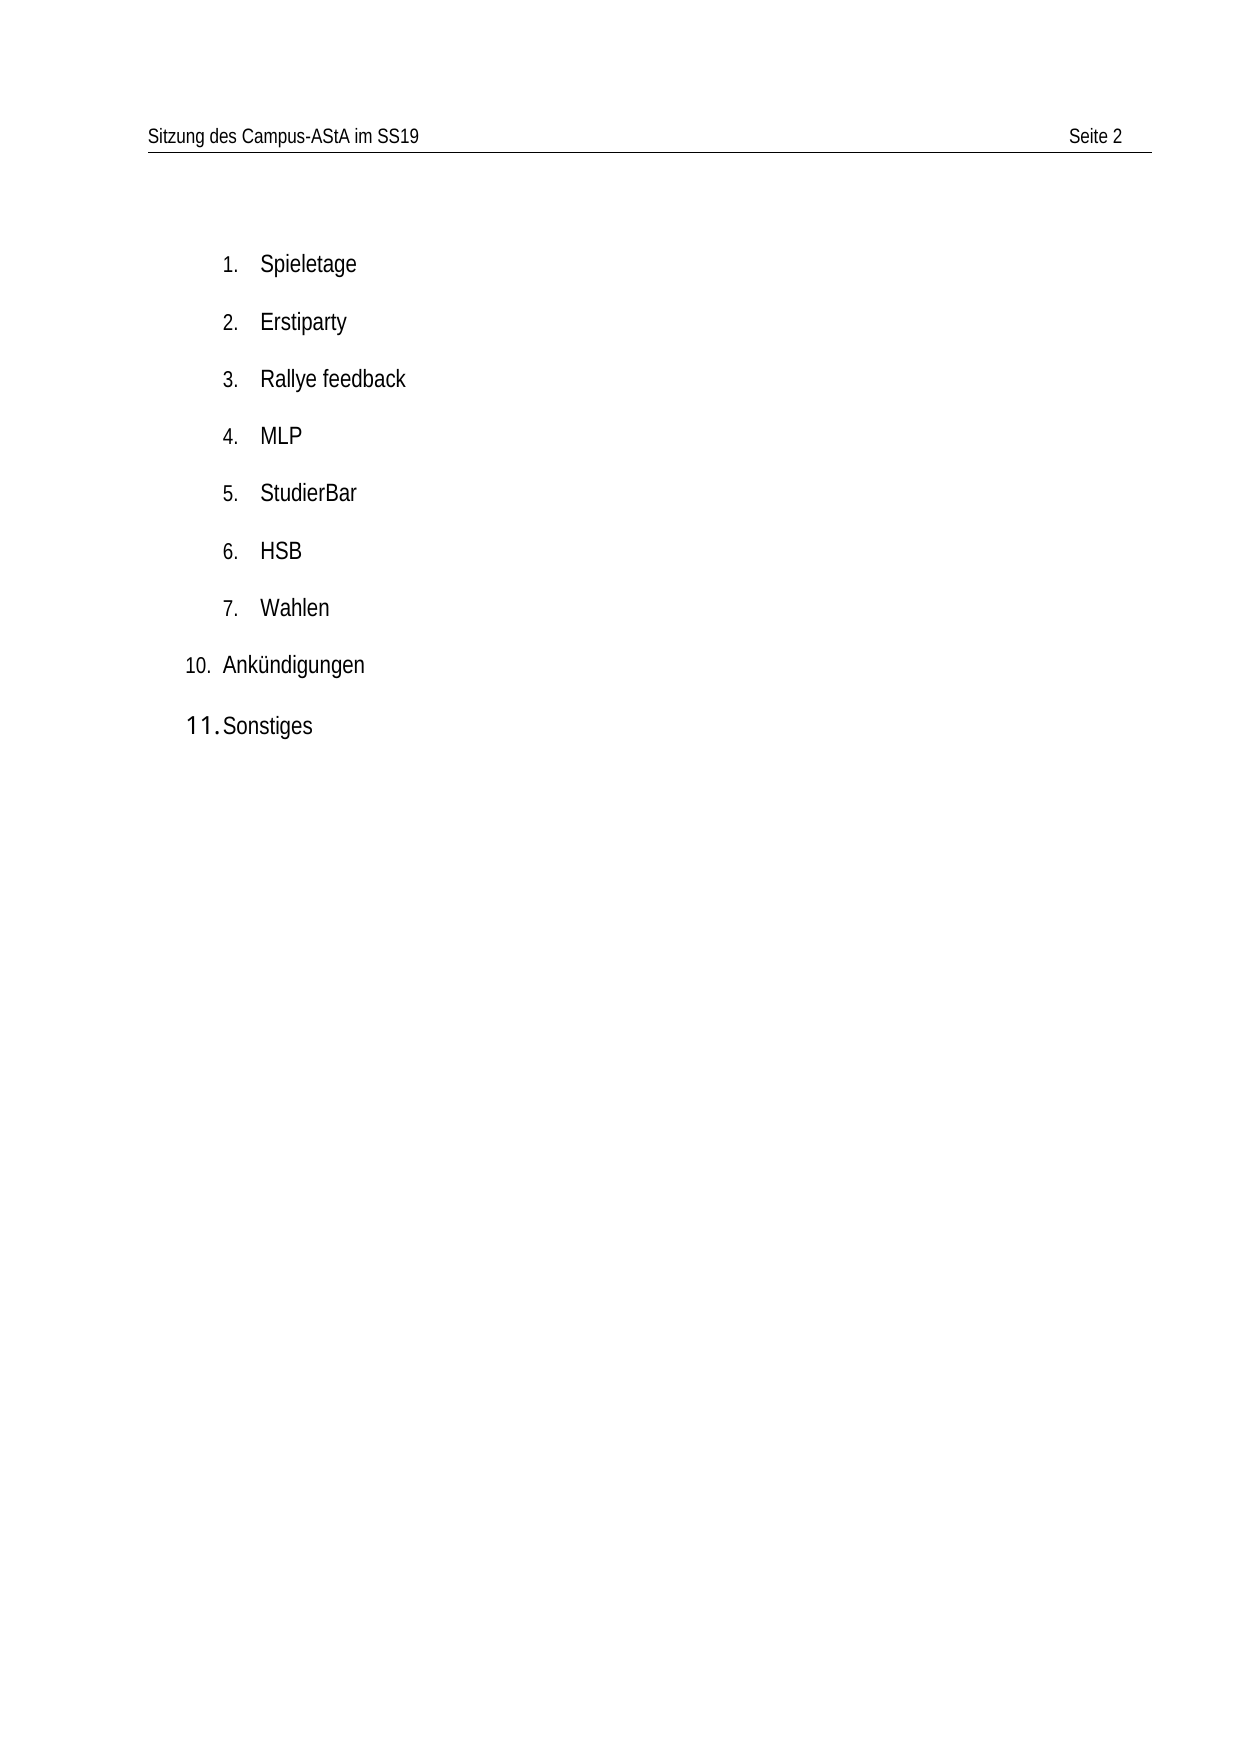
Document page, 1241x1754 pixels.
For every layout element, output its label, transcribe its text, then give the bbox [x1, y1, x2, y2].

list Wahlen [223, 593, 1122, 622]
list Sonstiges [185, 708, 1122, 742]
list MLP [223, 421, 1122, 450]
list Erstiparty [223, 307, 1122, 335]
list Ankündigungen [185, 650, 1122, 679]
list StudierBar [223, 478, 1122, 507]
list Spieletage [223, 249, 1122, 278]
list HSB [223, 536, 1122, 564]
list Rallye feedback [223, 364, 1122, 392]
